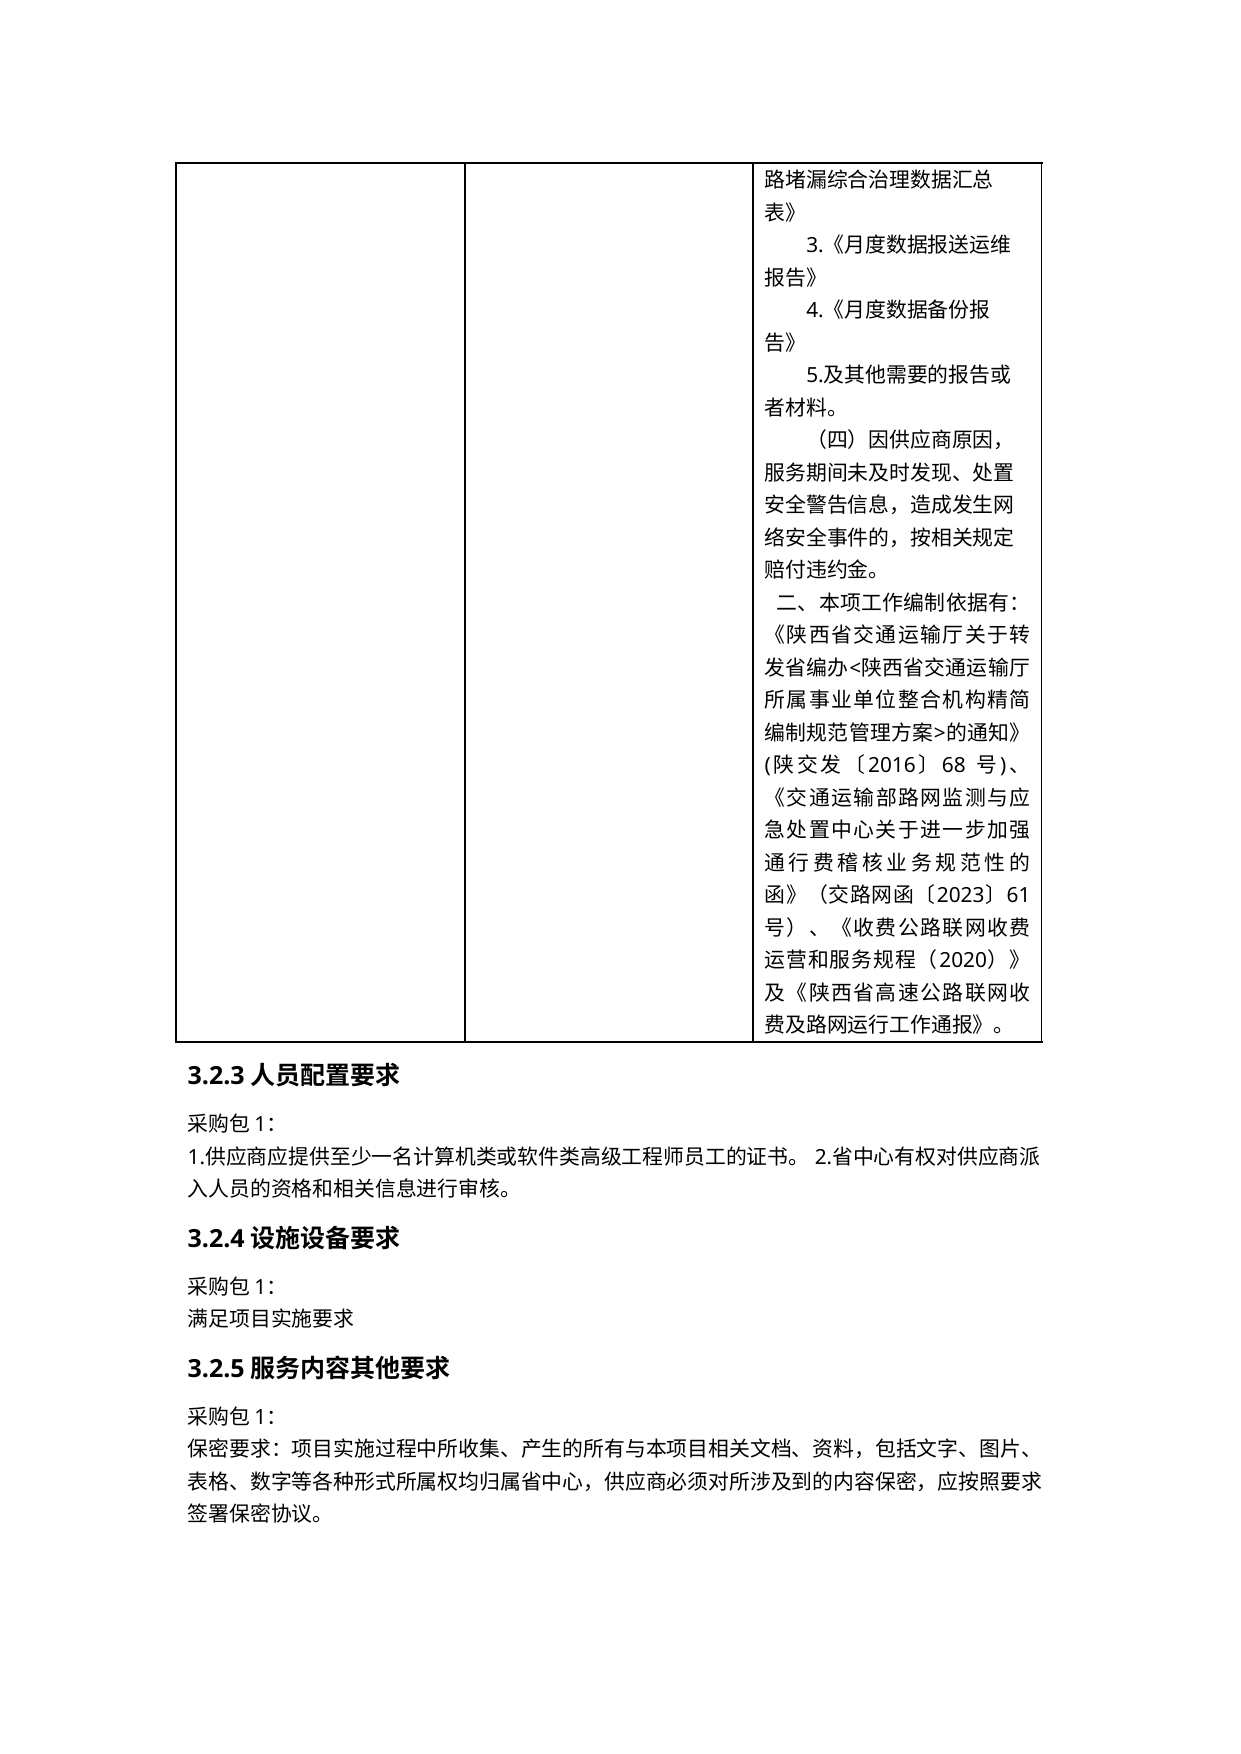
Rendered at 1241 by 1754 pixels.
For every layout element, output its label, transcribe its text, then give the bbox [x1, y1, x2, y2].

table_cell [754, 164, 1041, 1041]
text 采购包1： [187, 1270, 1053, 1303]
text 3.2.3人员配置要求 [187, 1043, 1053, 1108]
text 3.2.5服务内容其他要求 [187, 1335, 1053, 1400]
text 保密要求：项目实施过程中所收集、产生的所有与本项目相关文档、资料，包括文字、图片、表格、数字等各种形式所属权均归属省中心，供应商必须对所涉及到的内容保密，应按照要求签署保密协议。 [187, 1433, 1053, 1530]
text 3.2.4设施设备要求 [187, 1205, 1053, 1270]
text 1.供应商应提供至少一名计算机类或软件类高级工程师员工的证书。 2.省中心有权对供应商派入人员的资格和相关信息进行审核。 [187, 1140, 1053, 1205]
text 采购包1： [187, 1108, 1053, 1140]
text 采购包1： [187, 1400, 1053, 1433]
text 满足项目实施要求 [187, 1303, 1053, 1335]
table_cell [466, 164, 752, 1041]
table_cell 1 [177, 164, 464, 1041]
